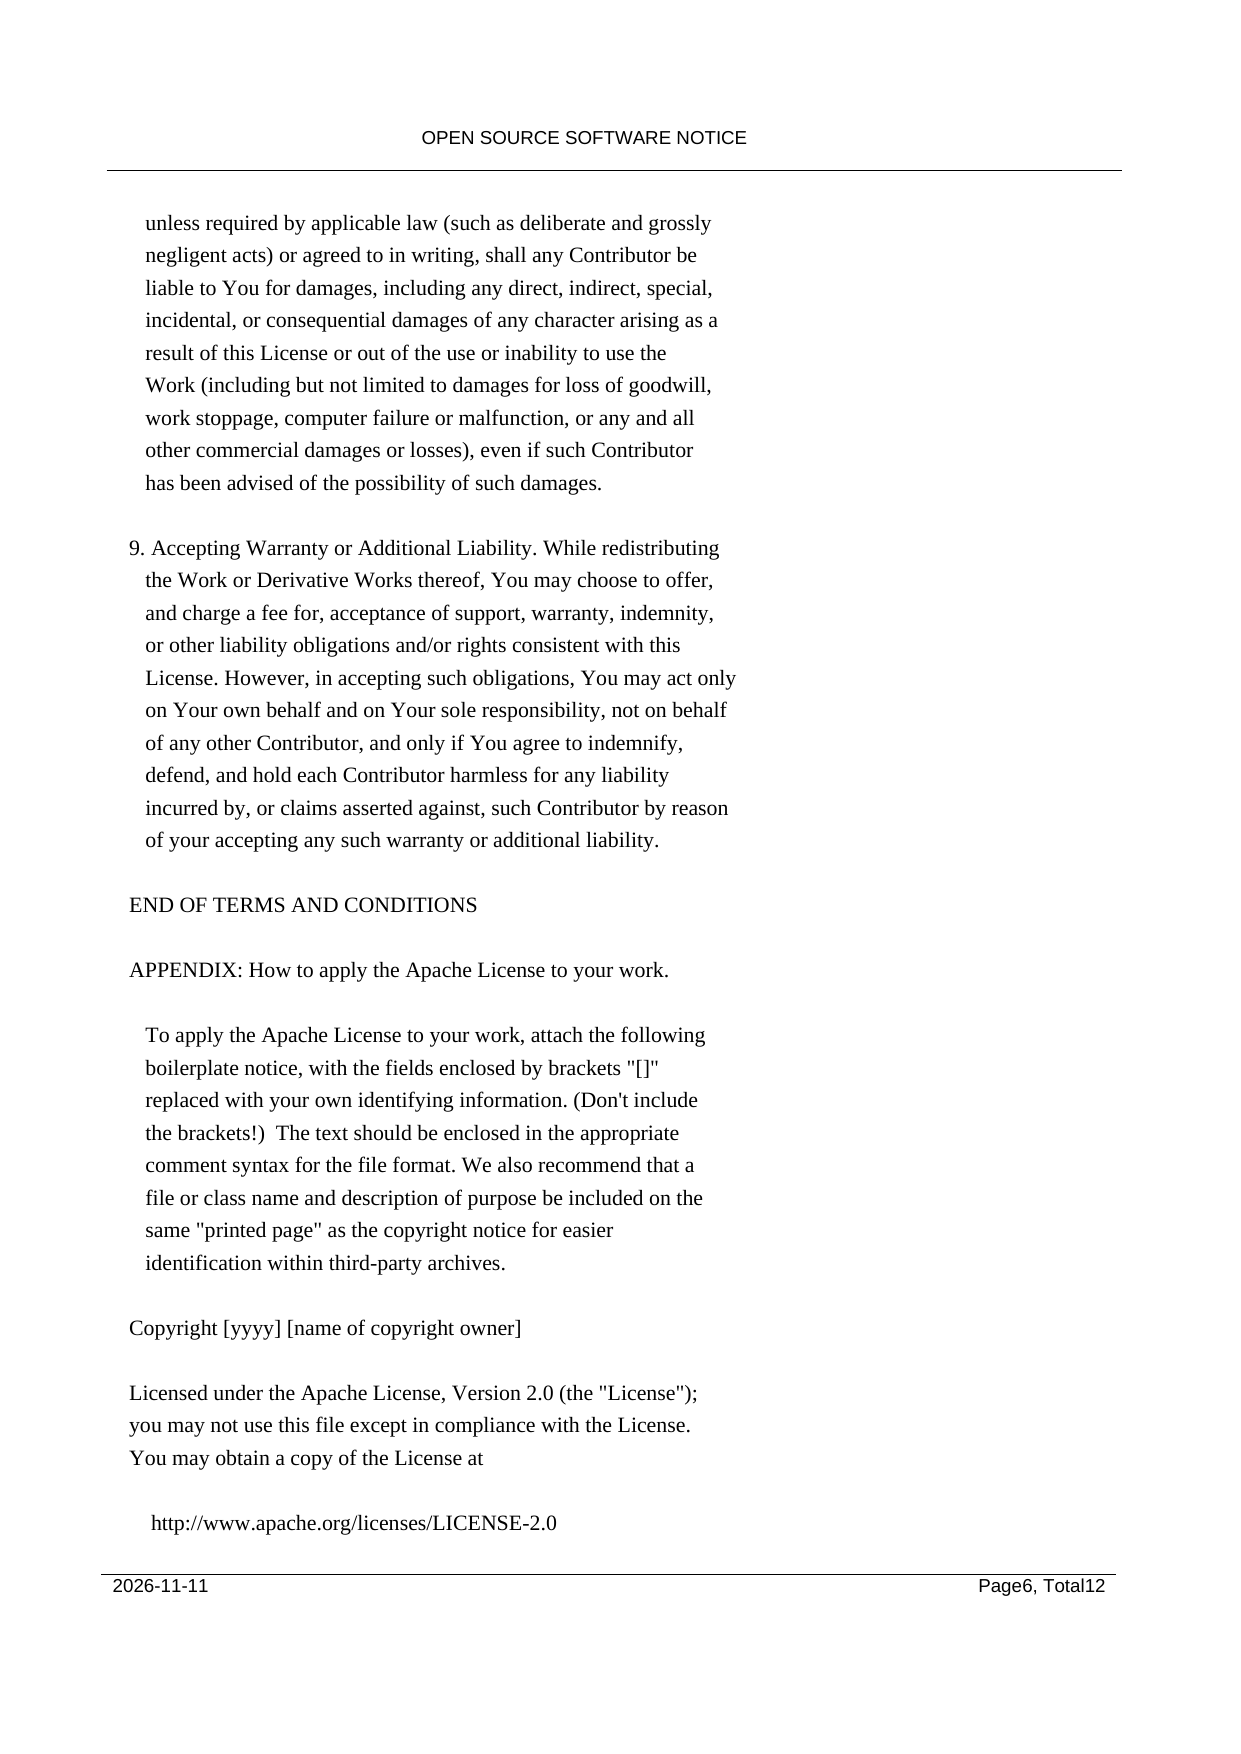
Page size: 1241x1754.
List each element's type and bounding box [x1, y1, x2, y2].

text [112, 206, 1128, 1539]
